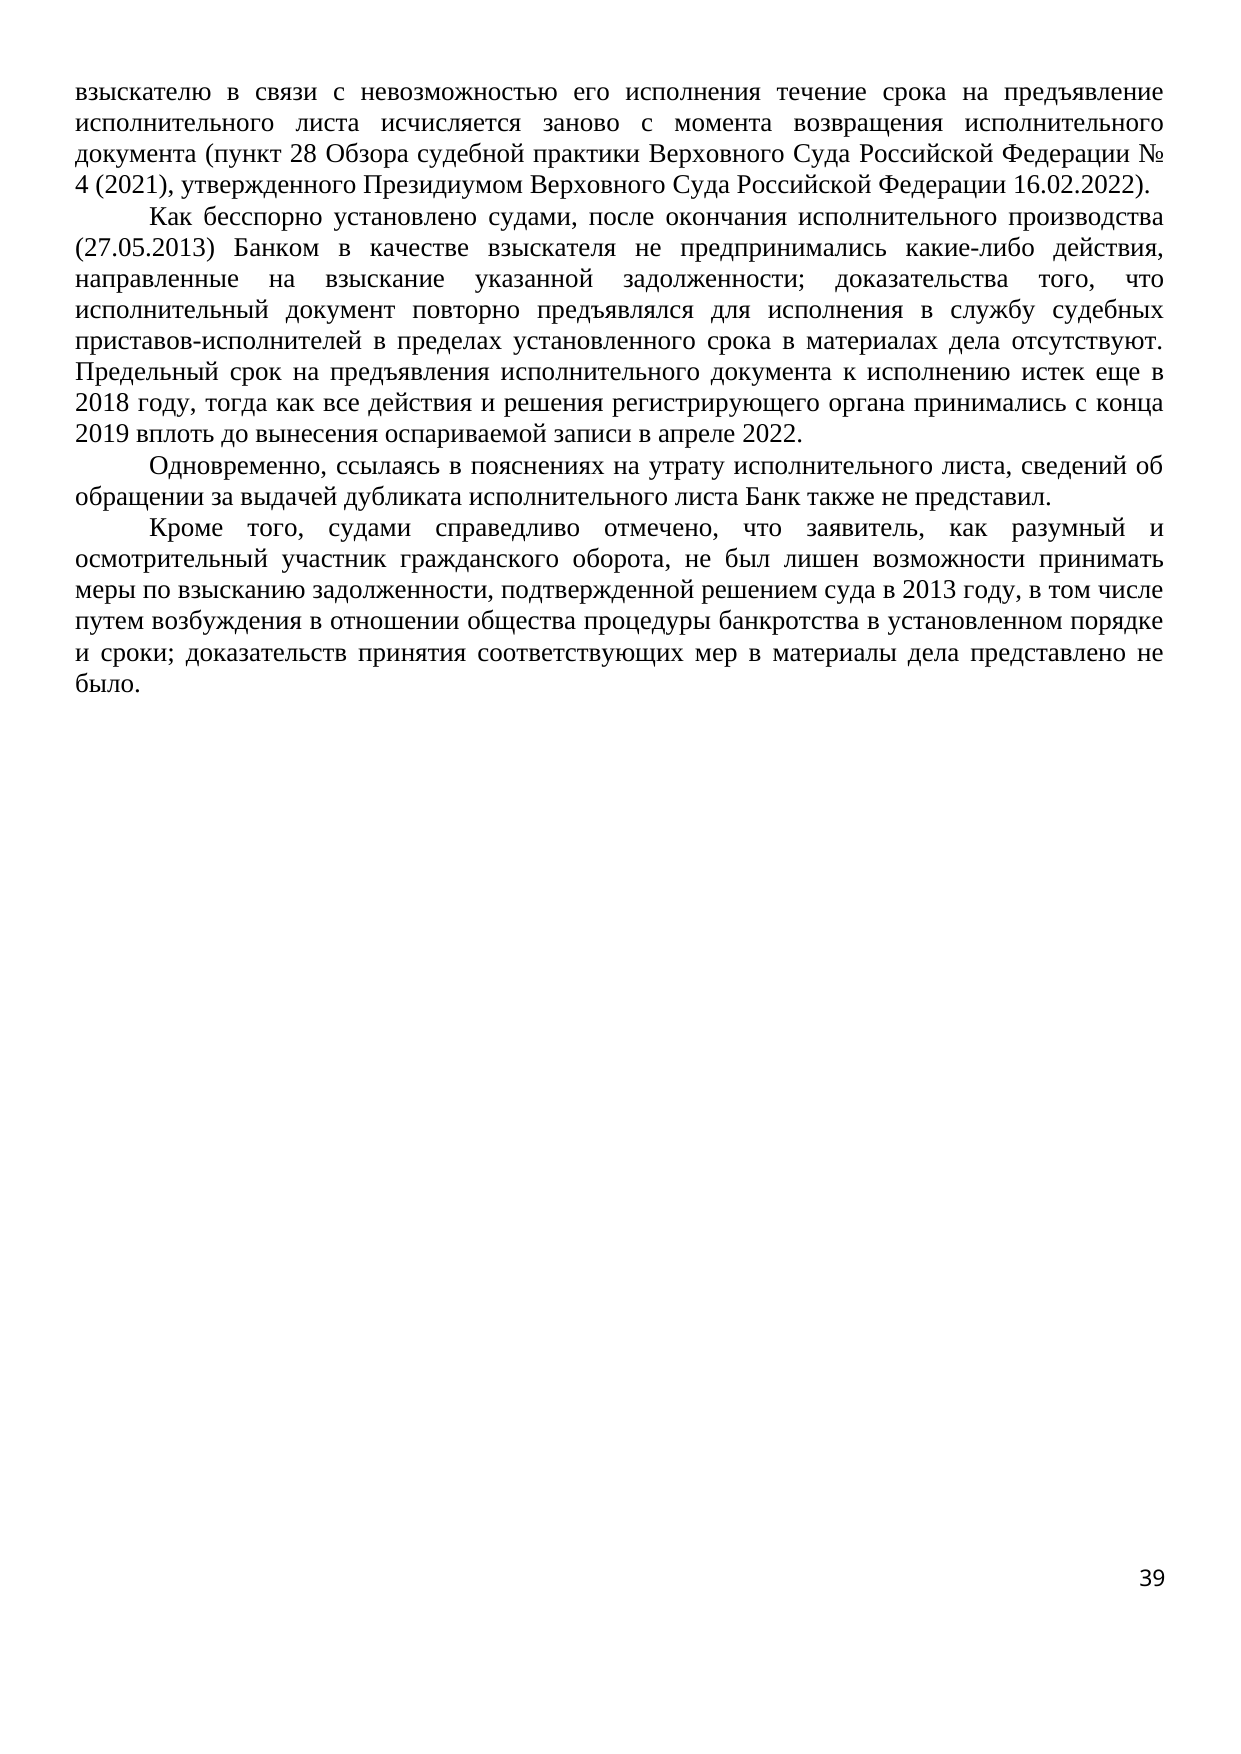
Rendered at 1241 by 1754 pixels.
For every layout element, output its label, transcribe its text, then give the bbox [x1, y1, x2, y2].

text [75, 75, 1165, 199]
text Одновременно, ссылаясь в пояснениях на утрату исполнительного листа, сведений об обращении за выдачей дубликата исполнительного листа Банк также не представил. [75, 449, 1165, 511]
text Как бесспорно установлено судами, после окончания исполнительного производства (27.05.2013) Банком в качестве взыскателя не предпринимались какие-либо действия, направленные на взыскание указанной задолженности; доказательства того, что исполнительный документ повторно предъявлялся для исполнения в службу судебных приставов-исполнителей в пределах установленного срока в материалах дела отсутствуют. Предельный срок на предъявления исполнительного документа к исполнению истек еще в 2018 году, тогда как все действия и решения регистрирующего органа принимались с конца 2019 вплоть до вынесения оспариваемой записи в апреле 2022. [75, 199, 1165, 449]
text Кроме того, судами справедливо отмечено, что заявитель, как разумный и осмотрительный участник гражданского оборота, не был лишен возможности принимать меры по взысканию задолженности, подтвержденной решением суда в 2013 году, в том числе путем возбуждения в отношении общества процедуры банкротства в установленном порядке и сроки; доказательств принятия соответствующих мер в материалы дела представлено не было. [75, 511, 1165, 698]
